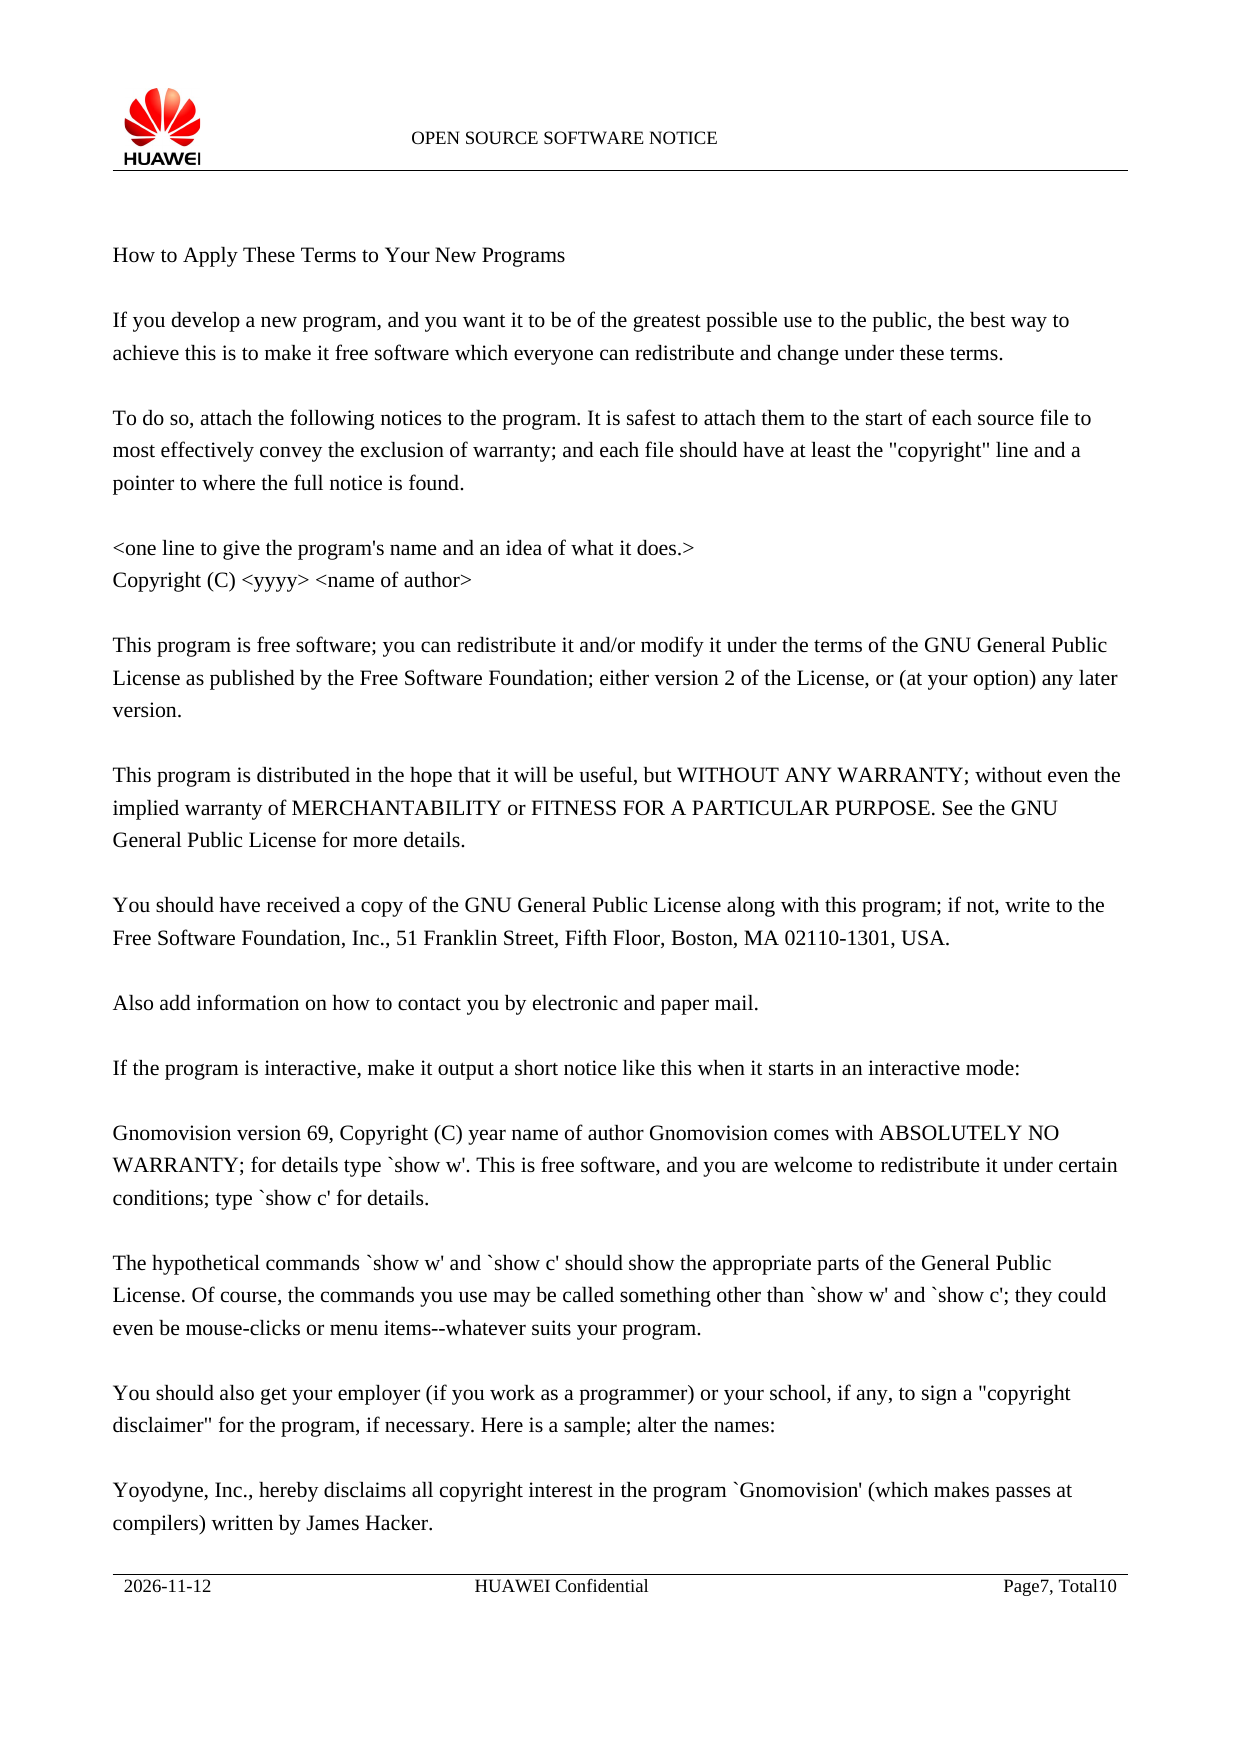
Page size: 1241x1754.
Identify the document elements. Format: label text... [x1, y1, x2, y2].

picture [124, 88, 201, 165]
